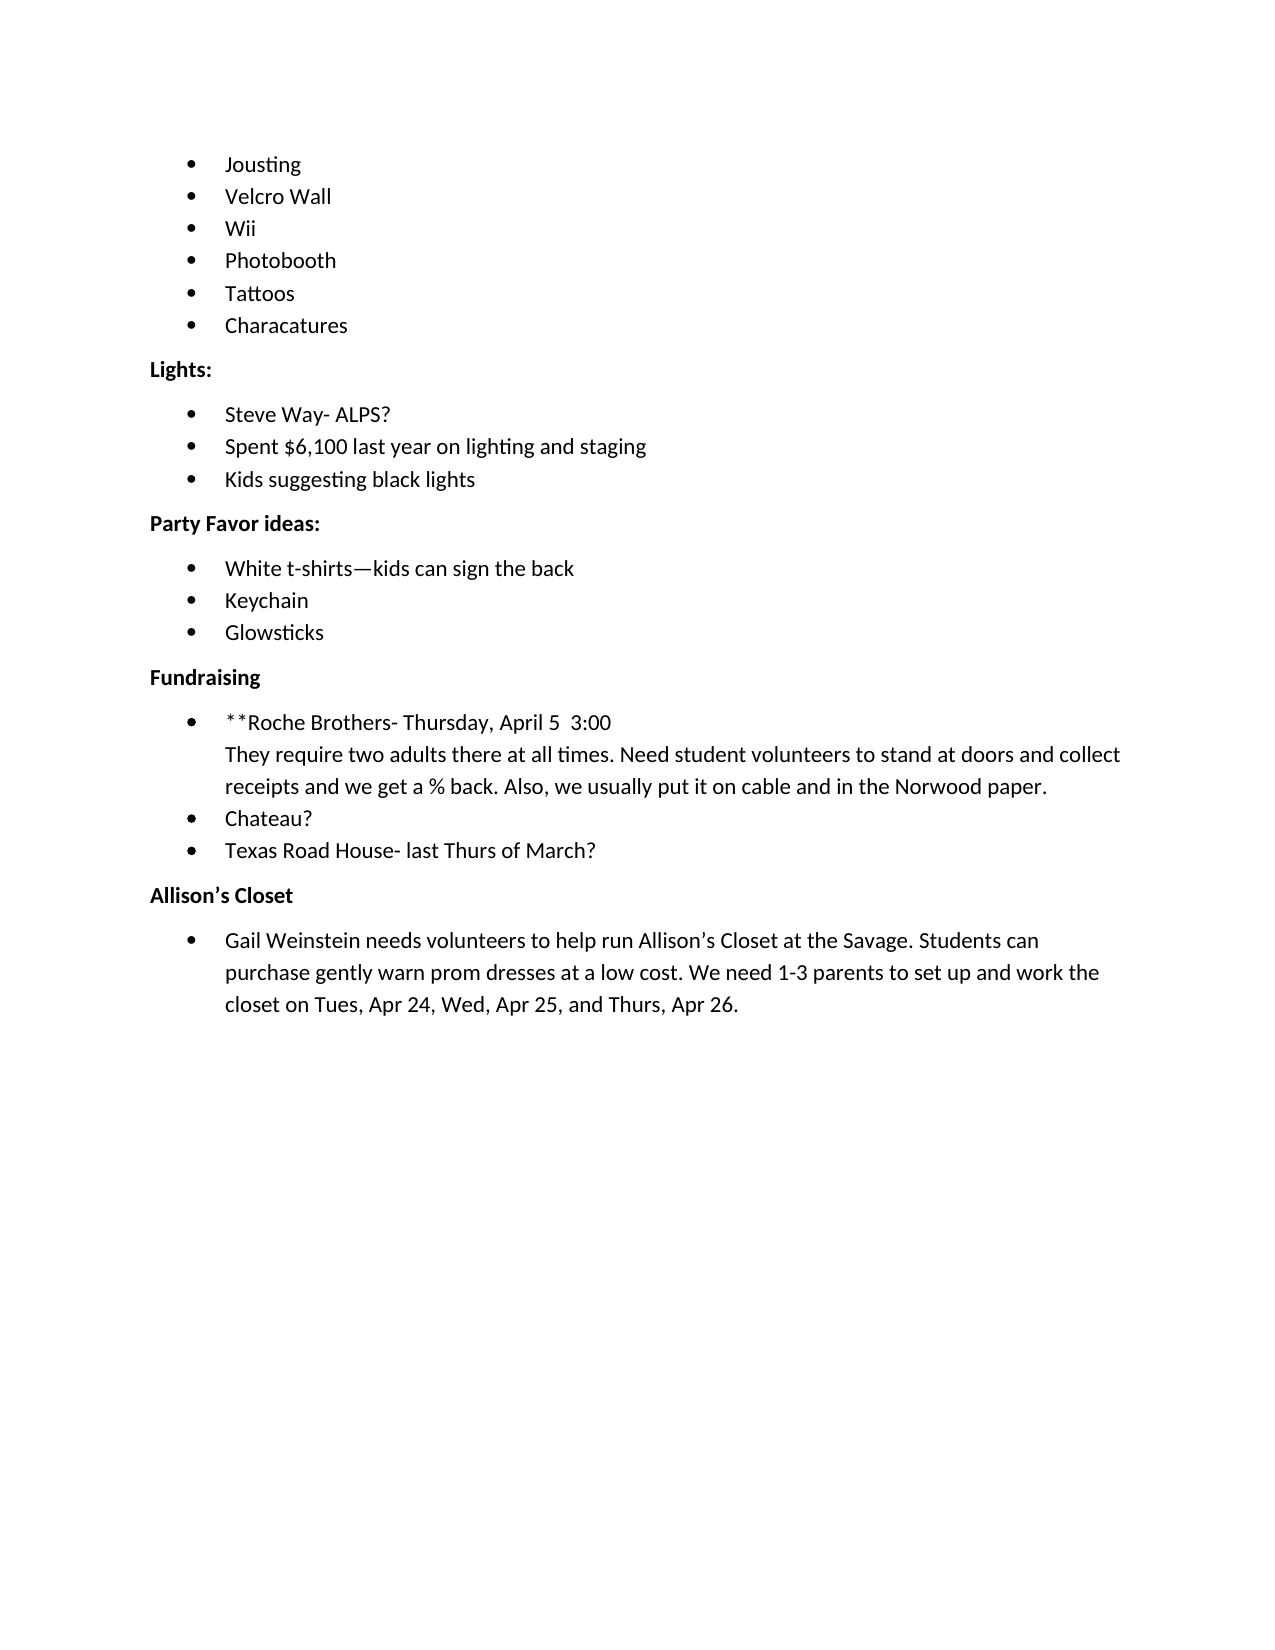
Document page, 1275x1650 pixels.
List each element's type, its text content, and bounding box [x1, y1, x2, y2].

text Lights: [150, 356, 1125, 384]
list White t-shirts—kids can sign the back [187, 554, 1125, 582]
list Jousting [187, 150, 1125, 178]
list Texas Road House- last Thurs of March? [187, 837, 1125, 864]
list Chateau? [187, 804, 1125, 832]
list Gail Weinstein needs volunteers to help run Allison’s Closet at the Savage. Students can purchase gently warn prom dresses at a low cost. We need 1-3 parents to set up and work the closet on Tues, Apr 24, Wed, Apr 25, and Thurs, Apr 26. [187, 926, 1125, 1018]
list Kids suggesting black lights [187, 465, 1125, 493]
text Party Favor ideas: [150, 509, 1125, 537]
list They require two adults there at all times. Need student volunteers to stand at doors and collect receipts and we get a % back. Also, we usually put it on cable and in the Norwood paper. [225, 740, 1125, 800]
list Tattoos [187, 279, 1125, 307]
list Spent $6,100 last year on lighting and staging [187, 432, 1125, 461]
text Fundraising [150, 663, 1125, 691]
list **Roche Brothers- Thursday, April 5 3:00 [187, 708, 1125, 736]
list Keychain [187, 586, 1125, 614]
list Wii [187, 214, 1125, 242]
list Velcro Wall [187, 182, 1125, 210]
list Steve Way- ALPS? [187, 400, 1125, 428]
list Characatures [187, 311, 1125, 339]
list Photobooth [187, 247, 1125, 274]
text Allison’s Closet [150, 881, 1125, 909]
list Glowsticks [187, 618, 1125, 646]
